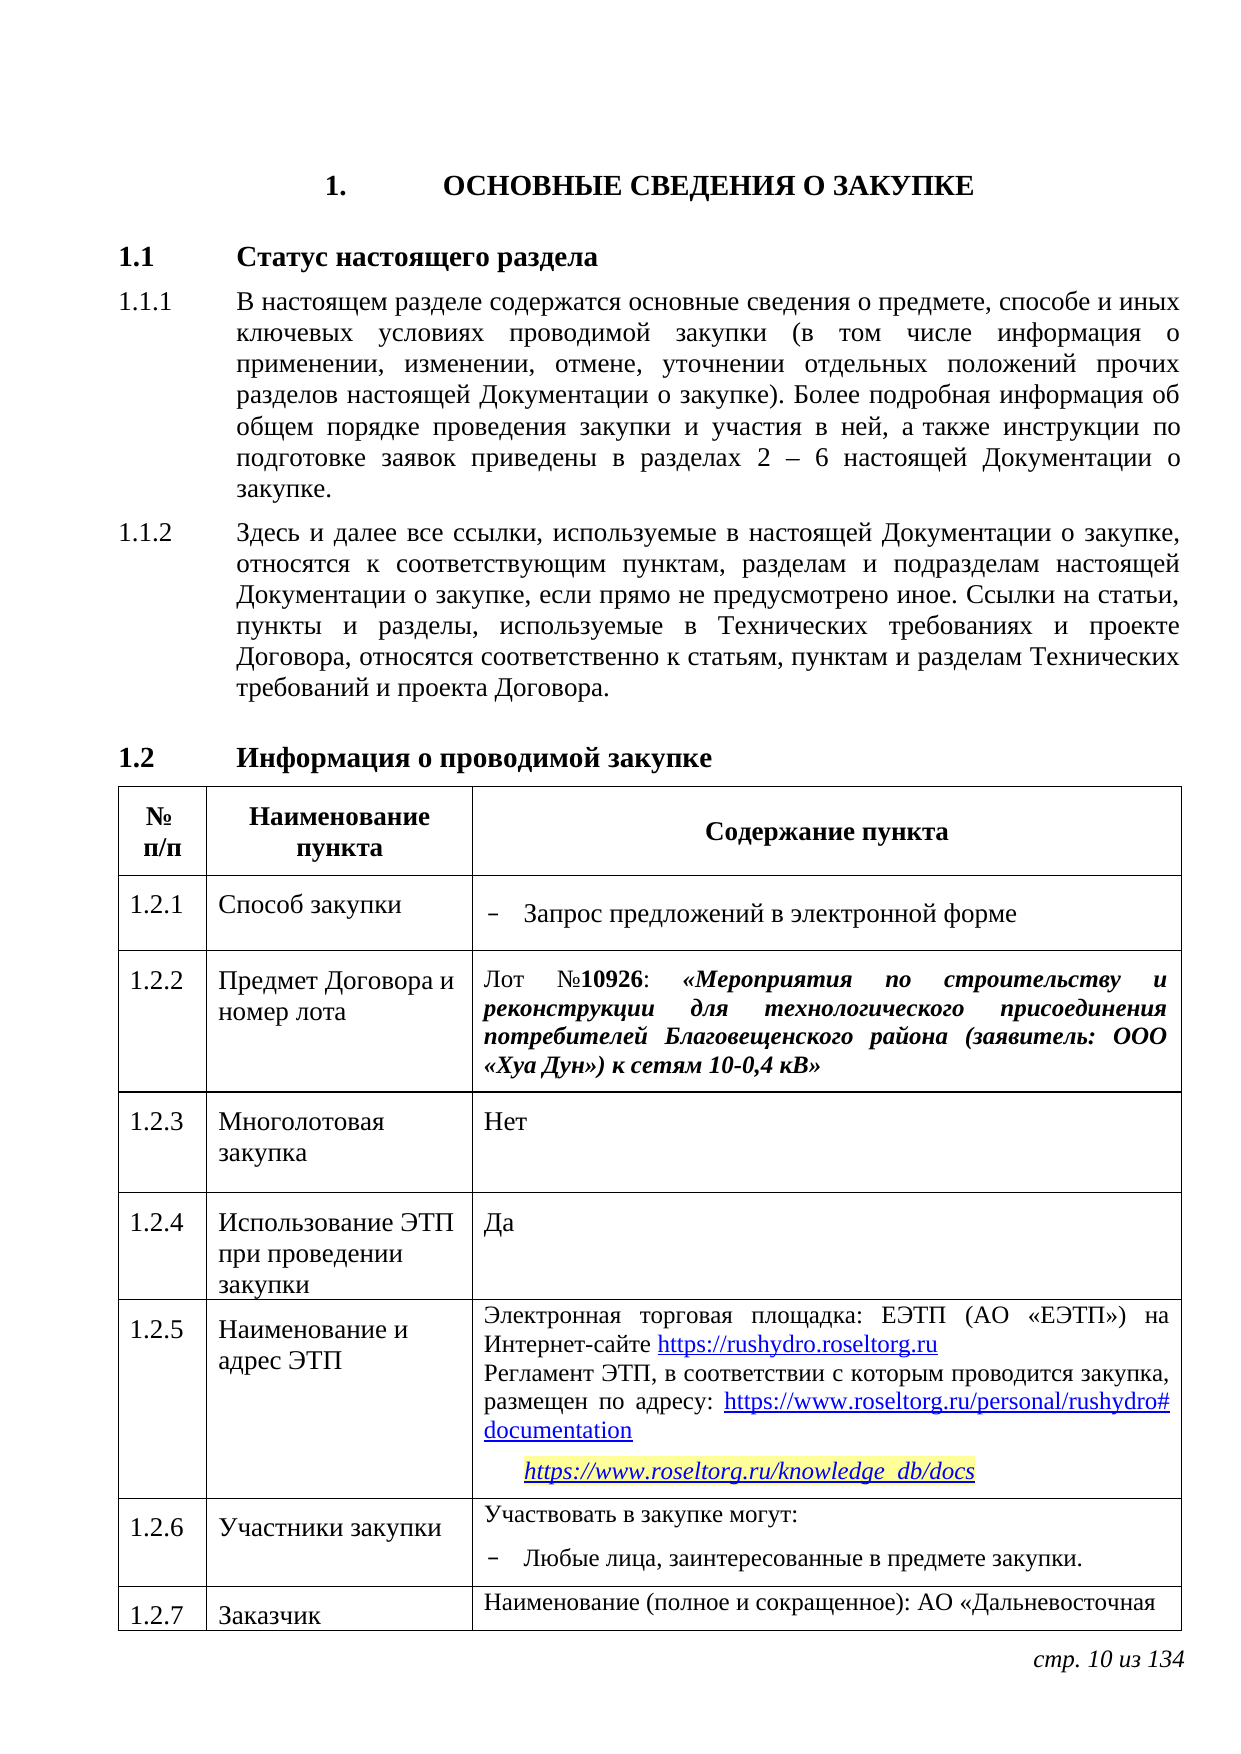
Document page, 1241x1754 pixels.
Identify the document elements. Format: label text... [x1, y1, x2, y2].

table_header Наименование пункта [207, 787, 472, 874]
table_cell Способ закупки [207, 876, 472, 950]
list В настоящем разделе содержатся основные сведения о предмете, способе и иных ключевых условиях проводимой закупки (в том числе информация о применении, изменении, отмене, уточнении отдельных положений прочих разделов настоящей Документации о закупке). Более подробная информация об общем порядке проведения закупки и участия в ней, а также инструкции по подготовке заявок приведены в разделах 2 – 6 настоящей Документации о закупке. [118, 285, 1181, 503]
table_header Содержание пункта [473, 787, 1181, 874]
table_cell [119, 1587, 206, 1630]
table_cell [119, 1300, 206, 1498]
table_cell Многолотовая закупка [207, 1093, 472, 1192]
table_cell Участники закупки [207, 1499, 472, 1586]
table_cell Лот №10926: «Мероприятия по строительству и реконструкции для технологического присоединения потребителей Благовещенского района (заявитель: ООО «Хуа Дун») к сетям 10-0,4 кВ» [473, 951, 1181, 1091]
subtitle Статус настоящего раздела [118, 239, 1181, 273]
table_cell Да [473, 1193, 1181, 1299]
table_cell Заказчик [207, 1587, 472, 1630]
table_cell Запрос предложений в электронной форме [473, 876, 1181, 950]
subtitle ОСНОВНЫЕ СВЕДЕНИЯ О ЗАКУПКЕ [118, 168, 1181, 202]
table_cell [119, 951, 206, 1091]
table_cell Участвовать в закупке могут: Любые лица, заинтересованные в предмете закупки. [473, 1499, 1181, 1586]
table_cell [119, 1093, 206, 1192]
table_cell Использование ЭТП при проведении закупки [207, 1193, 472, 1299]
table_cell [473, 1587, 1181, 1630]
table_cell Электронная торговая площадка: ЕЭТП (АО «ЕЭТП») на Интернет-сайте https://rushydro.roseltorg.ru Регламент ЭТП, в соответствии с которым проводится закупка, размещен по адресу: https://www.roseltorg.ru/personal/rushydro# documentation https://www.roseltorg.ru/knowledge_db/docs [473, 1300, 1181, 1498]
table_cell [119, 876, 206, 950]
table_cell [119, 1499, 206, 1586]
table_header № п/п [119, 787, 206, 874]
table_cell Нет [473, 1093, 1181, 1192]
table_cell [119, 1193, 206, 1299]
text Здесь и далее все ссылки, используемые в настоящей Документации о закупке, относятся к соответствующим пунктам, разделам и подразделам настоящей Документации о закупке, если прямо не предусмотрено иное. Ссылки на статьи, пункты и разделы, используемые в Технических требованиях и проекте Договора, относятся соответственно к статьям, пунктам и разделам Технических требований и проекта Договора. [118, 516, 1181, 703]
subtitle Информация о проводимой закупке [118, 740, 1181, 774]
table_cell Предмет Договора и номер лота [207, 951, 472, 1091]
table_cell Наименование и адрес ЭТП [207, 1300, 472, 1498]
